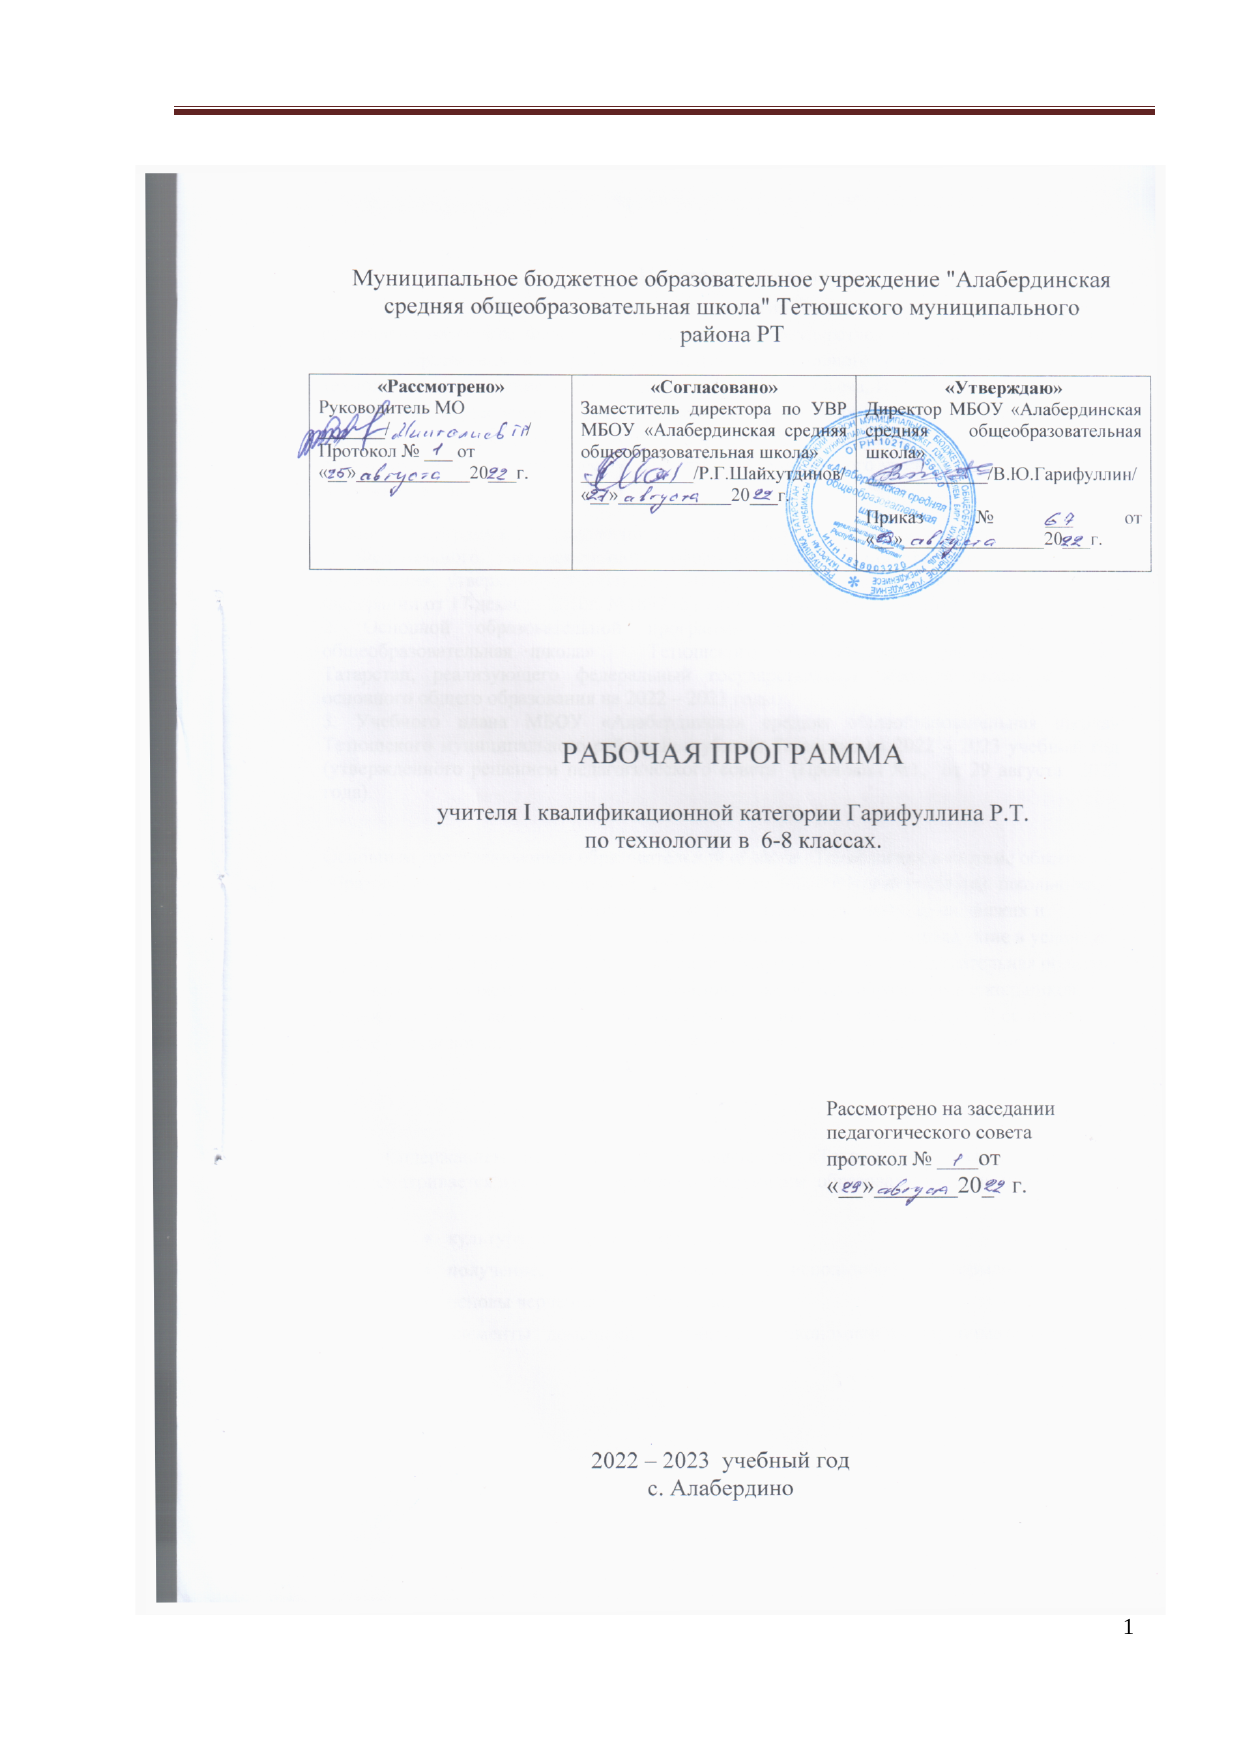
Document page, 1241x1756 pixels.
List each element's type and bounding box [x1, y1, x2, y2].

picture [135, 165, 1166, 1615]
